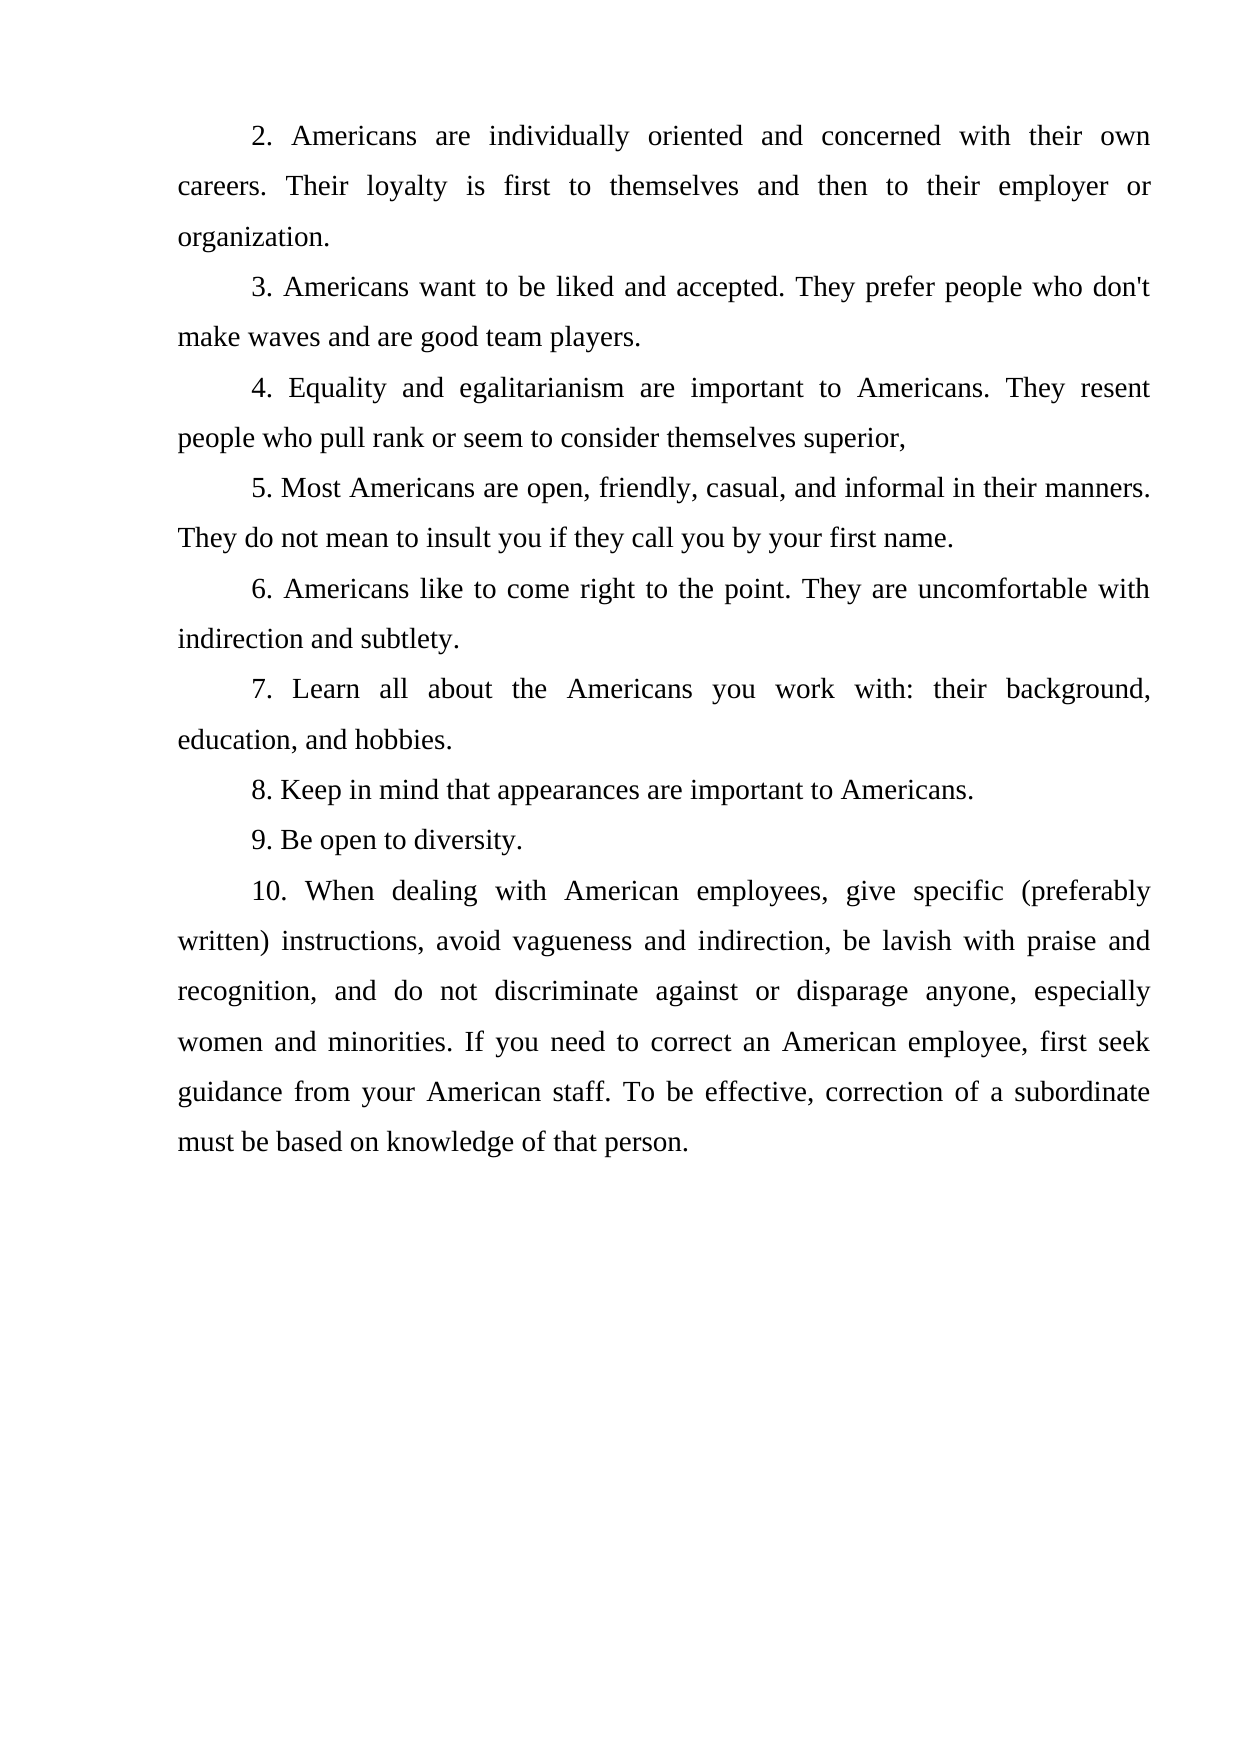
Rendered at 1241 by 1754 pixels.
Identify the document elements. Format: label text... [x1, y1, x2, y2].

text 2. Americans are individually oriented and concerned with their own careers. Their loyalty is first to themselves and then to their employer or organization. [177, 118, 1152, 252]
text 9. Be open to diversity. [177, 822, 1152, 856]
text 4. Equality and egalitarianism are important to Americans. They resent people who pull rank or seem to consider themselves superior, [177, 370, 1152, 453]
text 6. Americans like to come right to the point. They are uncomfortable with indirection and subtlety. [177, 571, 1152, 655]
text 10. When dealing with American employees, give specific (preferably written) instructions, avoid vagueness and indirection, be lavish with praise and recognition, and do not discriminate against or disparage anyone, especially women and minorities. If you need to correct an American employee, first seek guidance from your American staff. To be effective, correction of a subordinate must be based on knowledge of that person. [177, 873, 1152, 1158]
text 7. Learn all about the Americans you work with: their background, education, and hobbies. [177, 672, 1152, 755]
text 5. Most Americans are open, friendly, casual, and informal in their manners. They do not mean to insult you if they call you by your first name. [177, 470, 1152, 554]
text 8. Keep in mind that appearances are important to Americans. [177, 772, 1152, 806]
text 3. Americans want to be liked and accepted. They prefer people who don't make waves and are good team players. [177, 269, 1152, 353]
